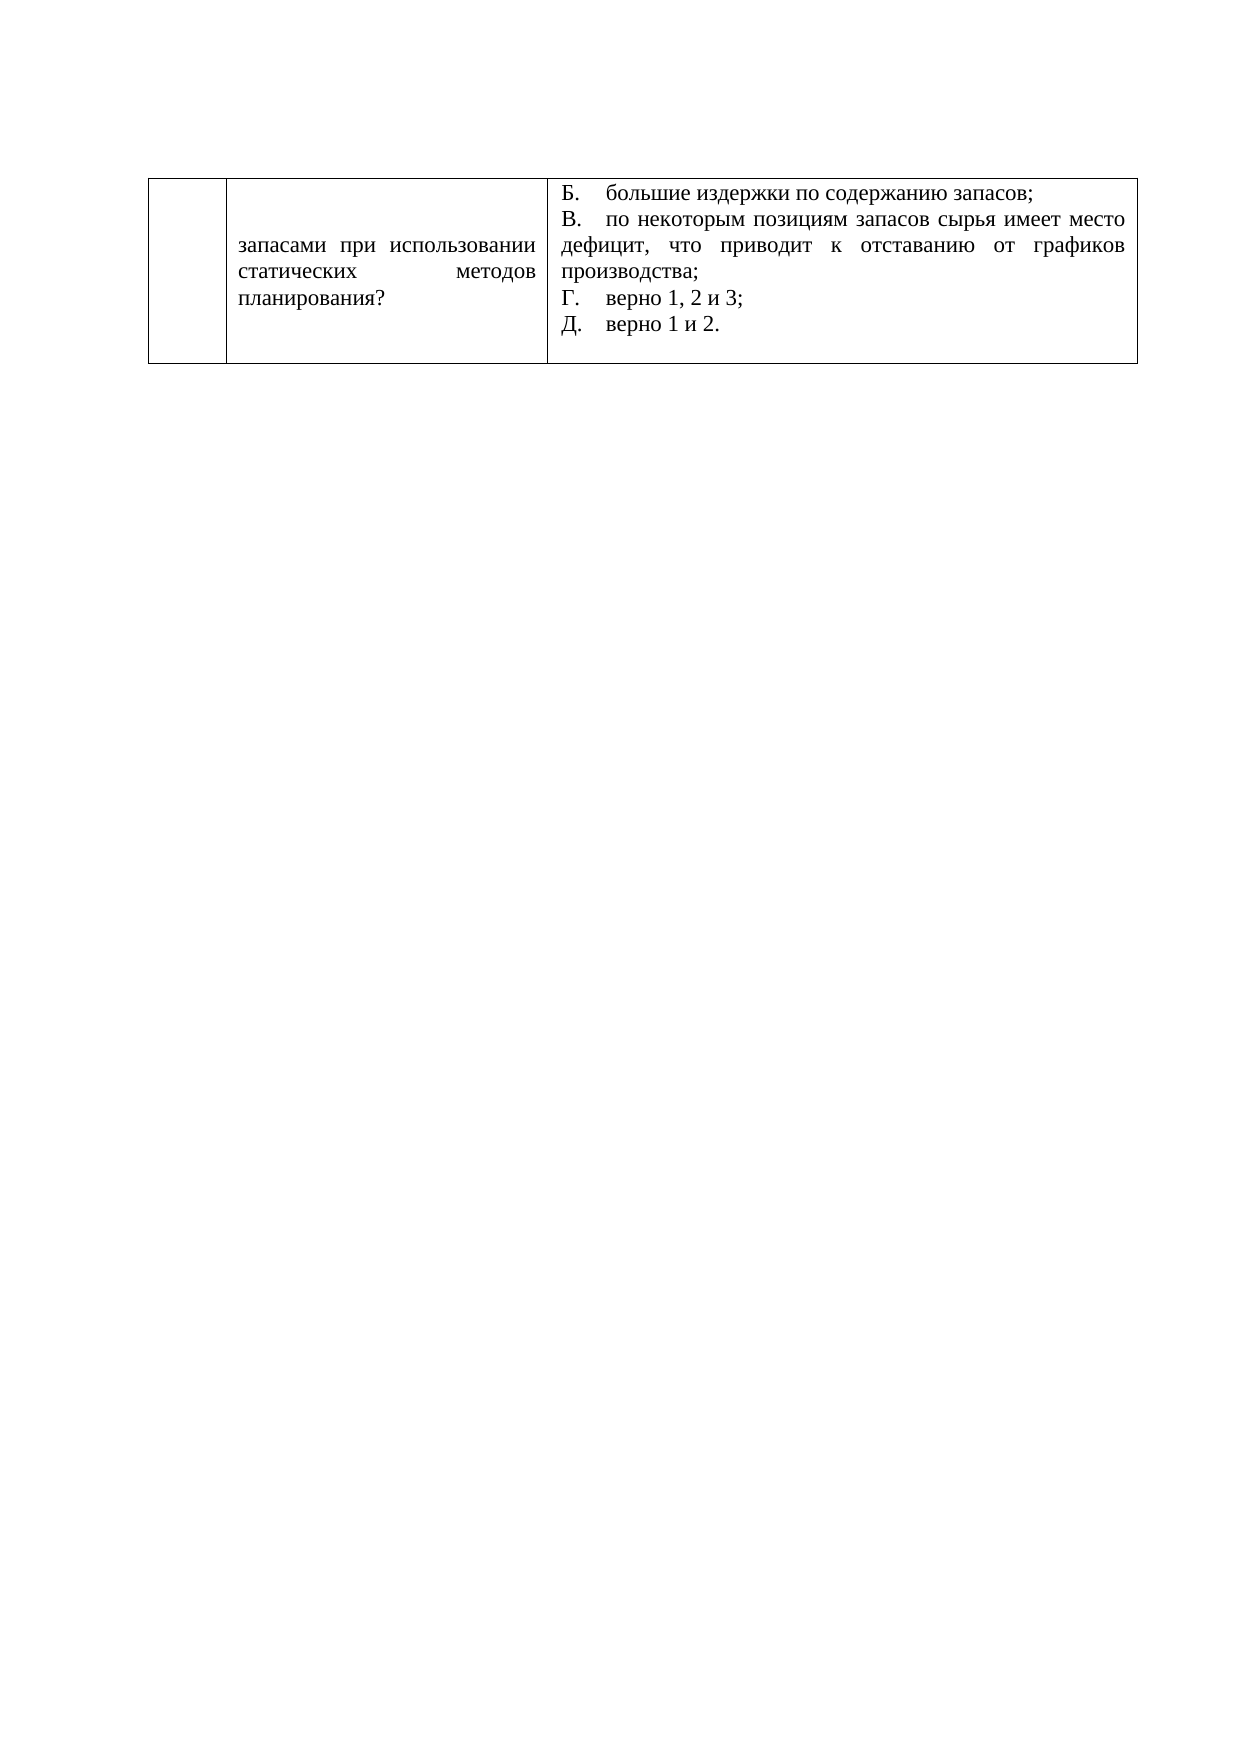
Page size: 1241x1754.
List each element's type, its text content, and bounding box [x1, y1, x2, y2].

table_cell [149, 179, 226, 363]
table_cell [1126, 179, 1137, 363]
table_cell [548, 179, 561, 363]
table_cell В чем проявляется неэффективность управления запасами при использовании статических методов планирования? [227, 179, 547, 363]
